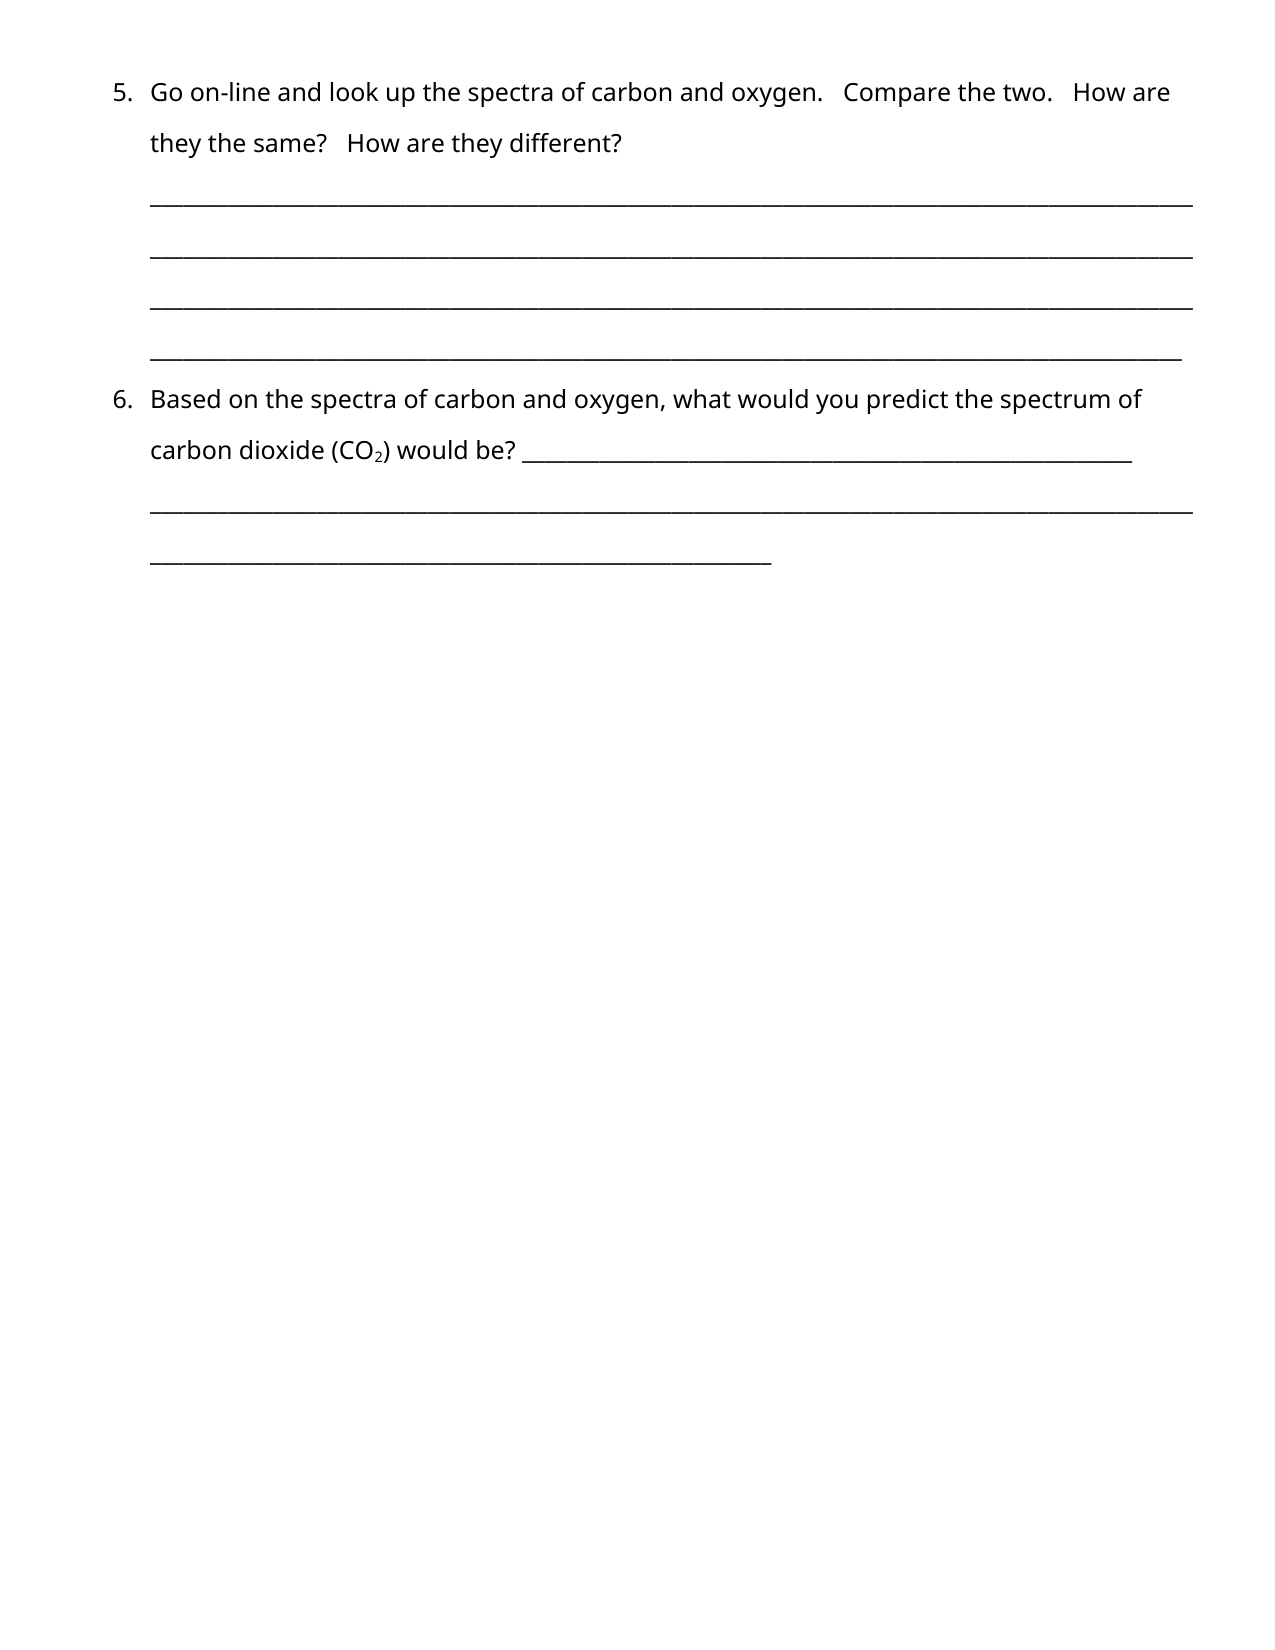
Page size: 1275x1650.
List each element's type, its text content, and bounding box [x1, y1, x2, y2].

text _______________________________________________________________________________________________________________________________________________________________________________________________________________________________________________________________________________________________________________________________________________________________________________________ [150, 177, 1200, 364]
list Go on-line and look up the spectra of carbon and oxygen. Compare the two. How are they the same? How are they different? [112, 75, 1200, 160]
list ______________________________________________________________________________________________________________________________________________________ [150, 483, 1200, 568]
list Based on the spectra of carbon and oxygen, what would you predict the spectrum of carbon dioxide (CO2) would be? _______________________________________________________ [112, 381, 1200, 466]
